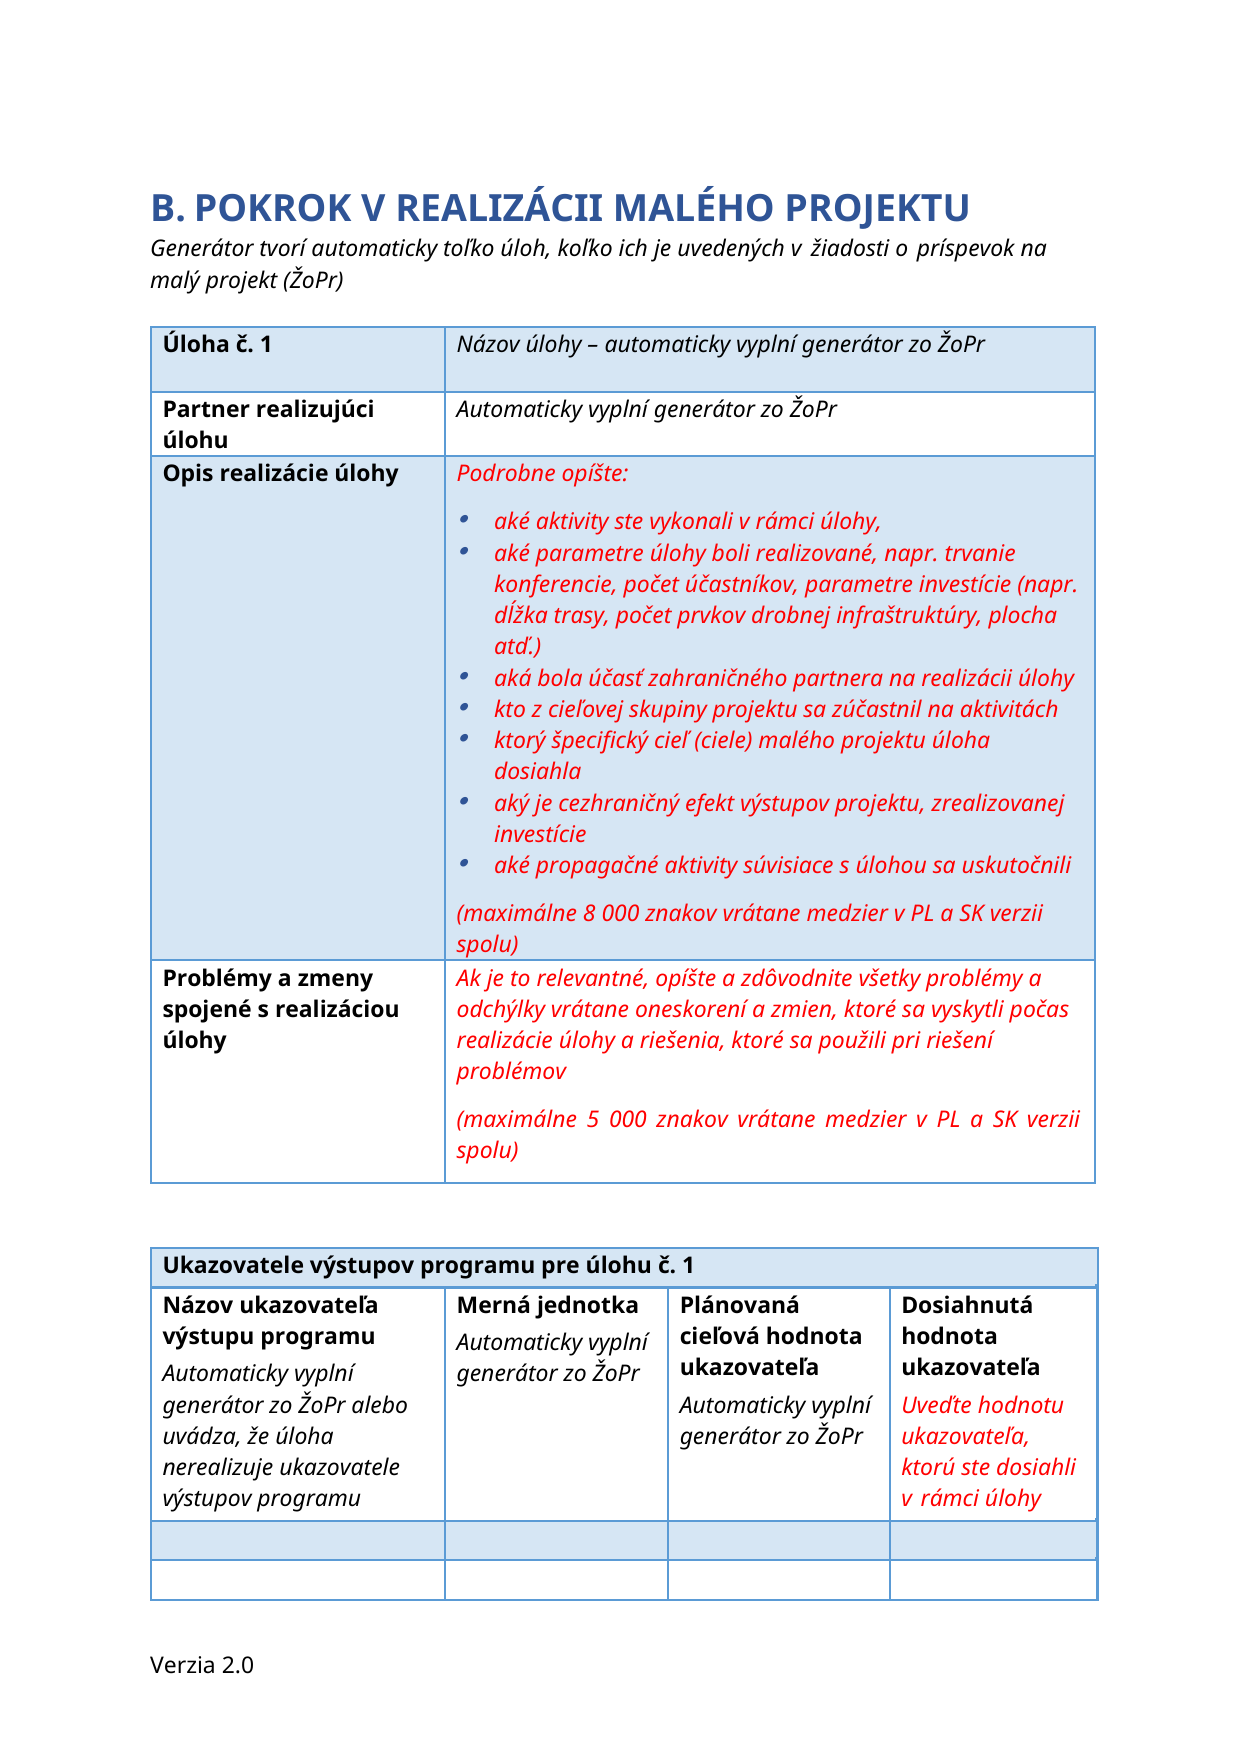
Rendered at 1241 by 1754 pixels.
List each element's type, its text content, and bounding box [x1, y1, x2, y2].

table_cell [669, 1522, 889, 1559]
table_cell Problémy a zmeny spojené s realizáciou úlohy [152, 961, 444, 1182]
table_cell Partner realizujúci úlohu [152, 393, 444, 455]
table_cell Plánovaná cieľová hodnota ukazovateľa Automaticky vyplní generátor zo ŽoPr [669, 1289, 889, 1520]
table_cell [891, 1561, 1096, 1599]
list POKROK V REALIZÁCII MALÉHO PROJEKTU [150, 181, 1090, 232]
table_cell [446, 1561, 667, 1599]
table_cell [152, 1561, 444, 1599]
table_header Názov úlohy – automaticky vyplní generátor zo ŽoPr [446, 328, 1094, 391]
text Generátor tvorí automaticky toľko úloh, koľko ich je uvedených v žiadosti o príspevok na malý projekt (ŽoPr) [150, 232, 1090, 295]
table_cell [891, 1522, 1096, 1559]
table_header Ukazovatele výstupov programu pre úlohu č. 1 [152, 1249, 1097, 1286]
table_cell Opis realizácie úlohy [152, 457, 444, 959]
table_cell [152, 1522, 444, 1559]
table_cell Merná jednotka Automaticky vyplní generátor zo ŽoPr [446, 1289, 667, 1520]
table_header Úloha č. 1 [152, 328, 444, 391]
table_cell [446, 1522, 667, 1559]
table_cell Dosiahnutá hodnota ukazovateľa Uveďte hodnotu ukazovateľa, ktorú ste dosiahli v rámci úlohy [891, 1289, 1096, 1520]
table_cell Automaticky vyplní generátor zo ŽoPr [446, 393, 1094, 455]
table_cell Názov ukazovateľa výstupu programu Automaticky vyplní generátor zo ŽoPr alebo uvádza, že úloha nerealizuje ukazovatele výstupov programu [152, 1289, 444, 1520]
table_cell [669, 1561, 889, 1599]
table_cell Ak je to relevantné, opíšte a zdôvodnite všetky problémy a odchýlky vrátane oneskorení a zmien, ktoré sa vyskytli počas realizácie úlohy a riešenia, ktoré sa použili pri riešení problémov (maximálne 5 000 znakov vrátane medzier v PL a SK verzii spolu) [446, 961, 1094, 1182]
table_cell Podrobne opíšte: aké aktivity ste vykonali v rámci úlohy, aké parametre úlohy boli realizované, napr. trvanie konferencie, počet účastníkov, parametre investície (napr. dĺžka trasy, počet prvkov drobnej infraštruktúry, plocha atď.) aká bola účasť zahraničného partnera na realizácii úlohy kto z cieľovej skupiny projektu sa zúčastnil na aktivitách ktorý špecifický cieľ (ciele) malého projektu úloha dosiahla aký je cezhraničný efekt výstupov projektu, zrealizovanej investície aké propagačné aktivity súvisiace s úlohou sa uskutočnili (maximálne 8 000 znakov vrátane medzier v PL a SK verzii spolu) [446, 457, 1094, 959]
